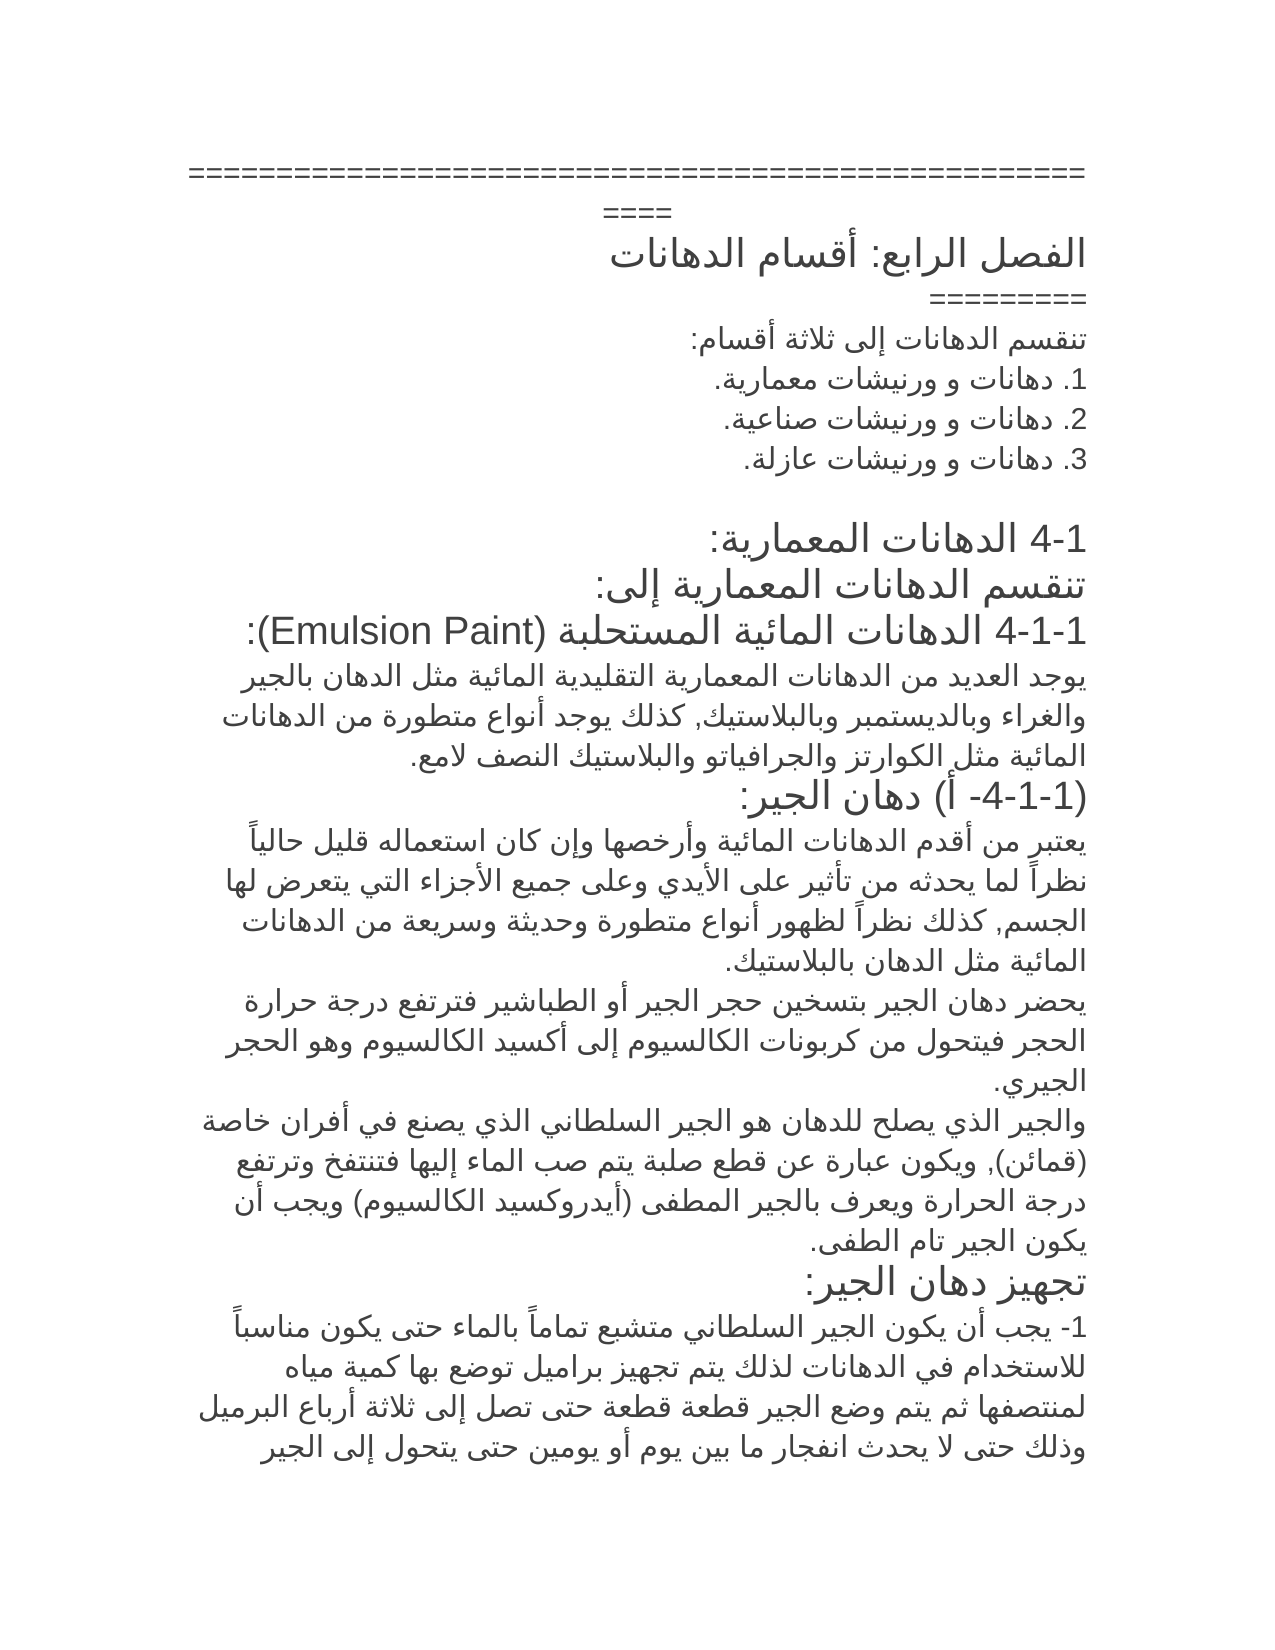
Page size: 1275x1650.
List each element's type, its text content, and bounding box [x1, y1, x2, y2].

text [187, 230, 1087, 1464]
text ======================================================= [187, 150, 1087, 230]
